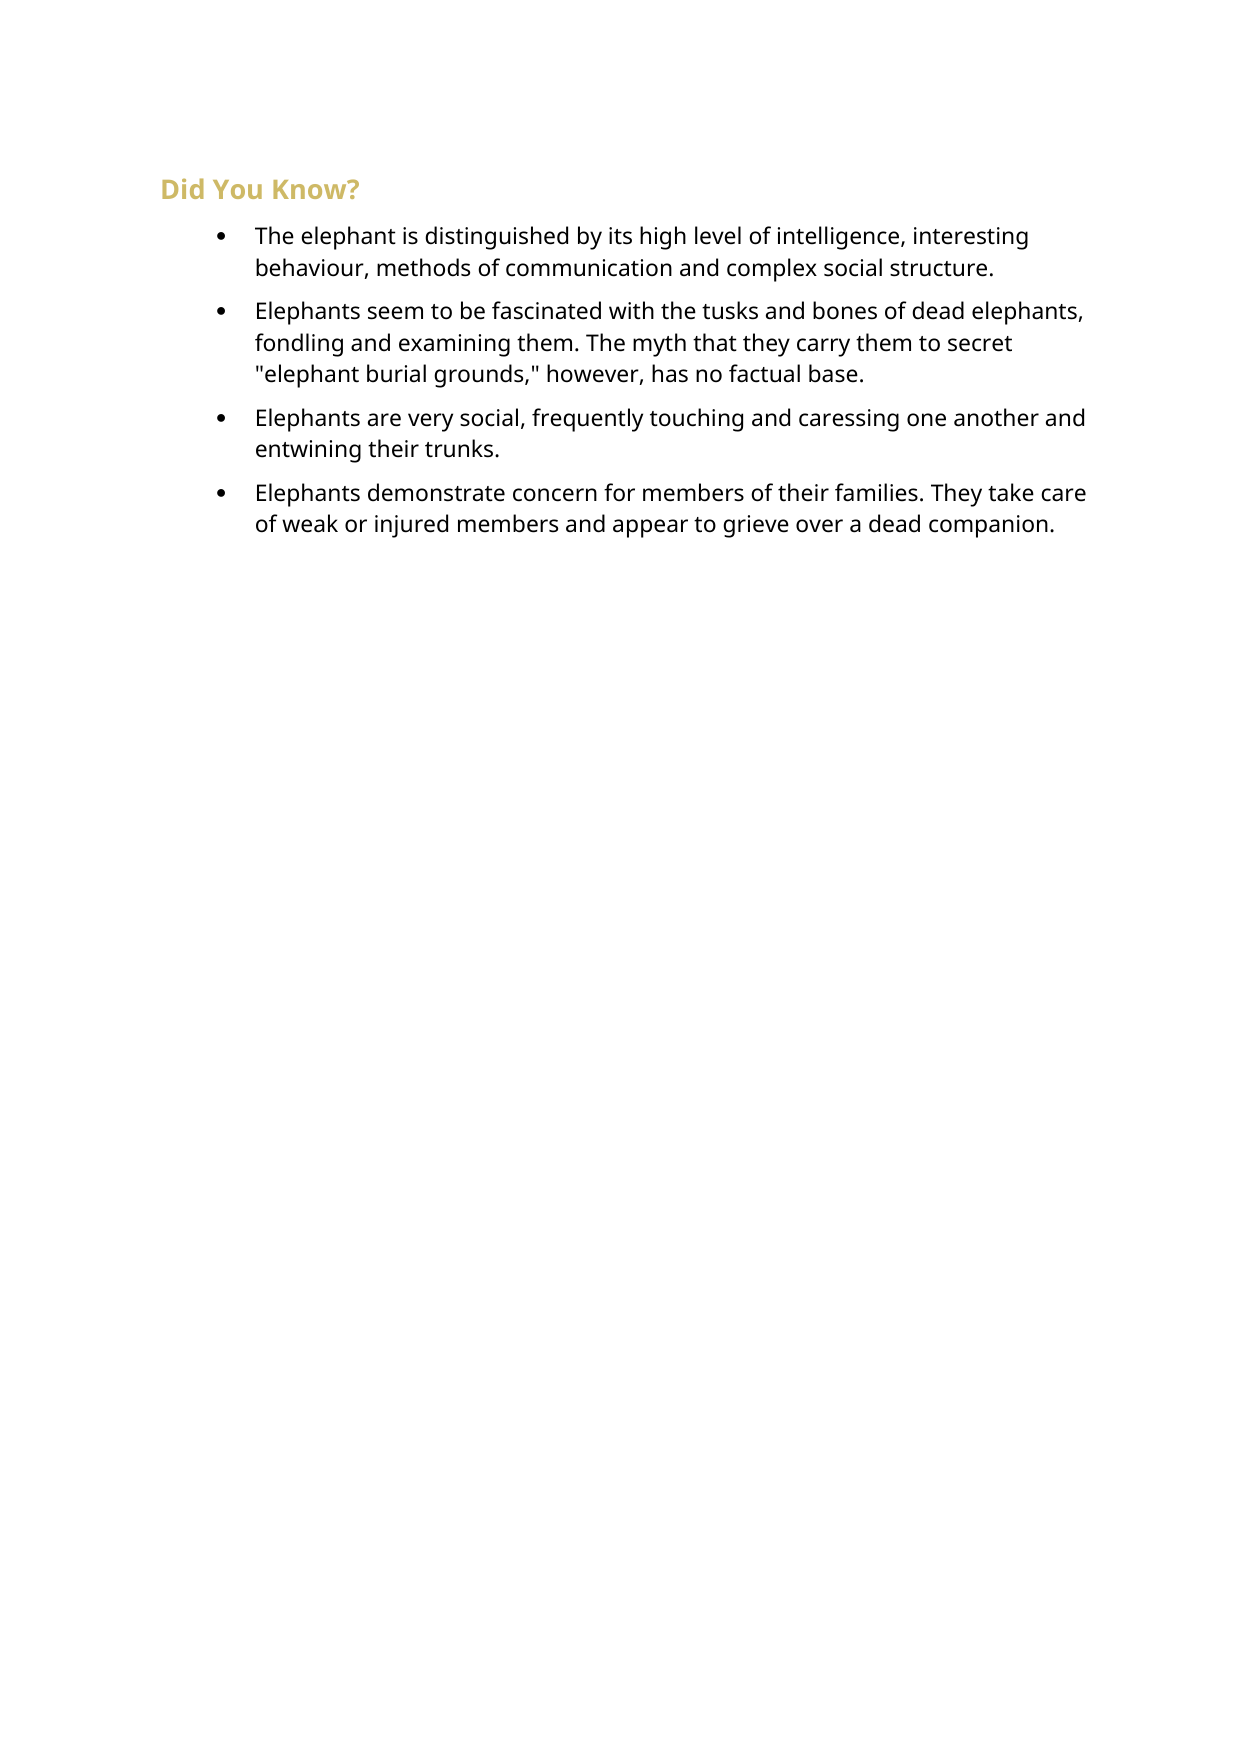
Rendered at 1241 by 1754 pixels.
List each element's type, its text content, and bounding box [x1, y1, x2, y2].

list Elephants seem to be fascinated with the tusks and bones of dead elephants, fondling and examining them. The myth that they carry them to secret "elephant burial grounds," however, has no factual base. [217, 295, 1090, 389]
list Elephants demonstrate concern for members of their families. They take care of weak or injured members and appear to grieve over a dead companion. [217, 476, 1090, 539]
list Elephants are very social, frequently touching and caressing one another and entwining their trunks. [217, 401, 1090, 464]
subtitle Did You Know? [160, 171, 1090, 208]
list The elephant is distinguished by its high level of intelligence, interesting behaviour, methods of communication and complex social structure. [217, 220, 1090, 283]
